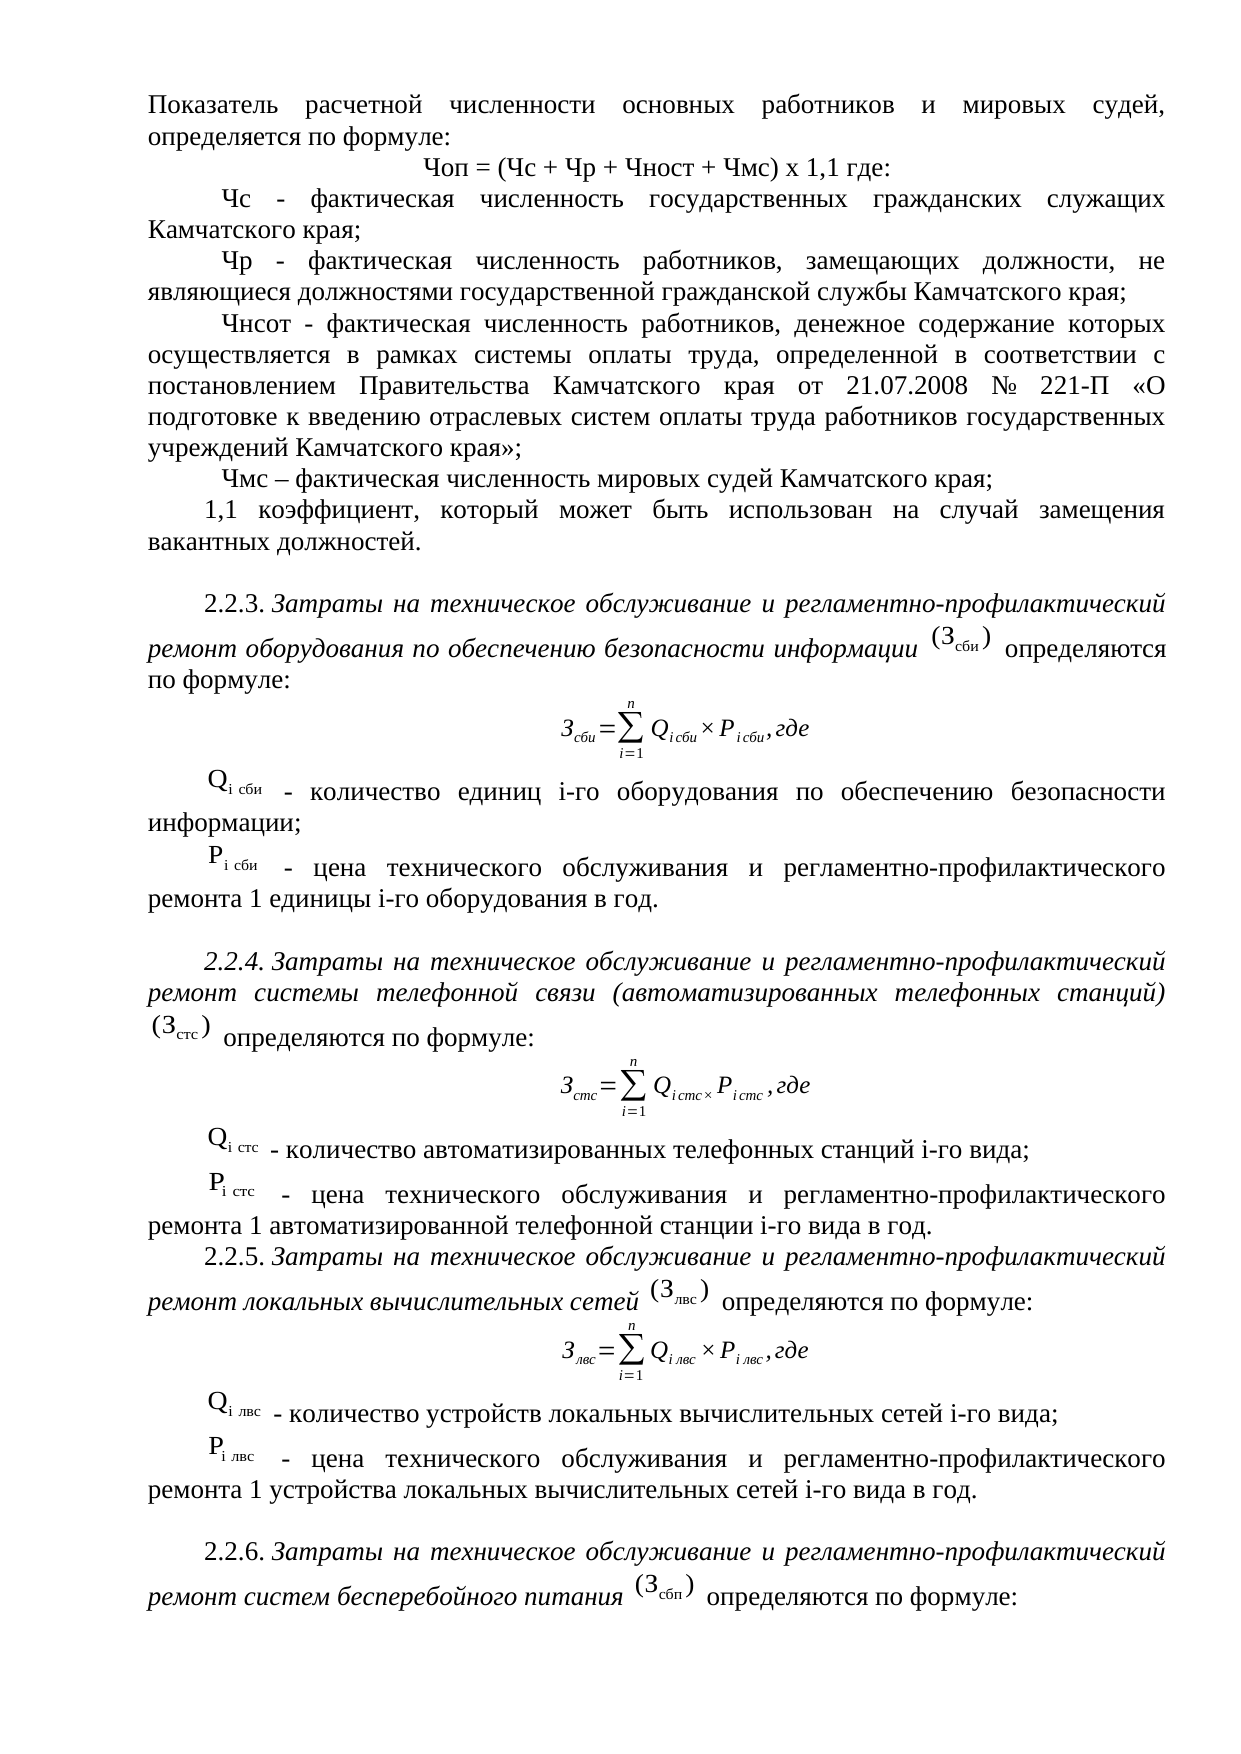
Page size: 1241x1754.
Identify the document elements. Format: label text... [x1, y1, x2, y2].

text 2.2.3. Затраты на техническое обслуживание и регламентно-профилактический ремонт оборудования по обеспечению безопасности информации определяются по формуле: [148, 587, 1167, 694]
text Чоп = (Чс + Чр + Чност + Чмс) х 1,1 где: [148, 151, 1167, 182]
text Чр - фактическая численность работников, замещающих должности, не являющиеся должностями государственной гражданской службы Камчатского края; [148, 244, 1167, 307]
text 2.2.5. Затраты на техническое обслуживание и регламентно-профилактический ремонт локальных вычислительных сетей определяются по формуле: [148, 1240, 1167, 1316]
text - количество устройств локальных вычислительных сетей i-го вида; [148, 1383, 1167, 1428]
text - количество автоматизированных телефонных станций i-го вида; [148, 1119, 1167, 1164]
text - количество единиц i-го оборудования по обеспечению безопасности информации; [148, 761, 1167, 837]
text - цена технического обслуживания и регламентно-профилактического ремонта 1 устройства локальных вычислительных сетей i-го вида в год. [148, 1428, 1167, 1504]
text Показатель расчетной численности основных работников и мировых судей, определяется по формуле: [148, 89, 1167, 151]
text Чнcот - фактическая численность работников, денежное содержание которых осуществляется в рамках системы оплаты труда, определенной в соответствии с постановлением Правительства Камчатского края от 21.07.2008 № 221-П «О подготовке к введению отраслевых систем оплаты труда работников государственных учреждений Камчатского края»; [148, 307, 1167, 462]
text Чмс – фактическая численность мировых судей Камчатского края; [148, 462, 1167, 493]
text 1,1 коэффициент, который может быть использован на случай замещения вакантных должностей. [148, 493, 1167, 556]
text Чс - фактическая численность государственных гражданских служащих Камчатского края; [148, 182, 1167, 244]
text 2.2.4. Затраты на техническое обслуживание и регламентно-профилактический ремонт системы телефонной связи (автоматизированных телефонных станций) определяются по формуле: [148, 945, 1167, 1052]
text 2.2.6. Затраты на техническое обслуживание и регламентно-профилактический ремонт систем бесперебойного питания определяются по формуле: [148, 1536, 1167, 1612]
text - цена технического обслуживания и регламентно-профилактического ремонта 1 автоматизированной телефонной станции i-го вида в год. [148, 1164, 1167, 1240]
text - цена технического обслуживания и регламентно-профилактического ремонта 1 единицы i-го оборудования в год. [148, 837, 1167, 913]
